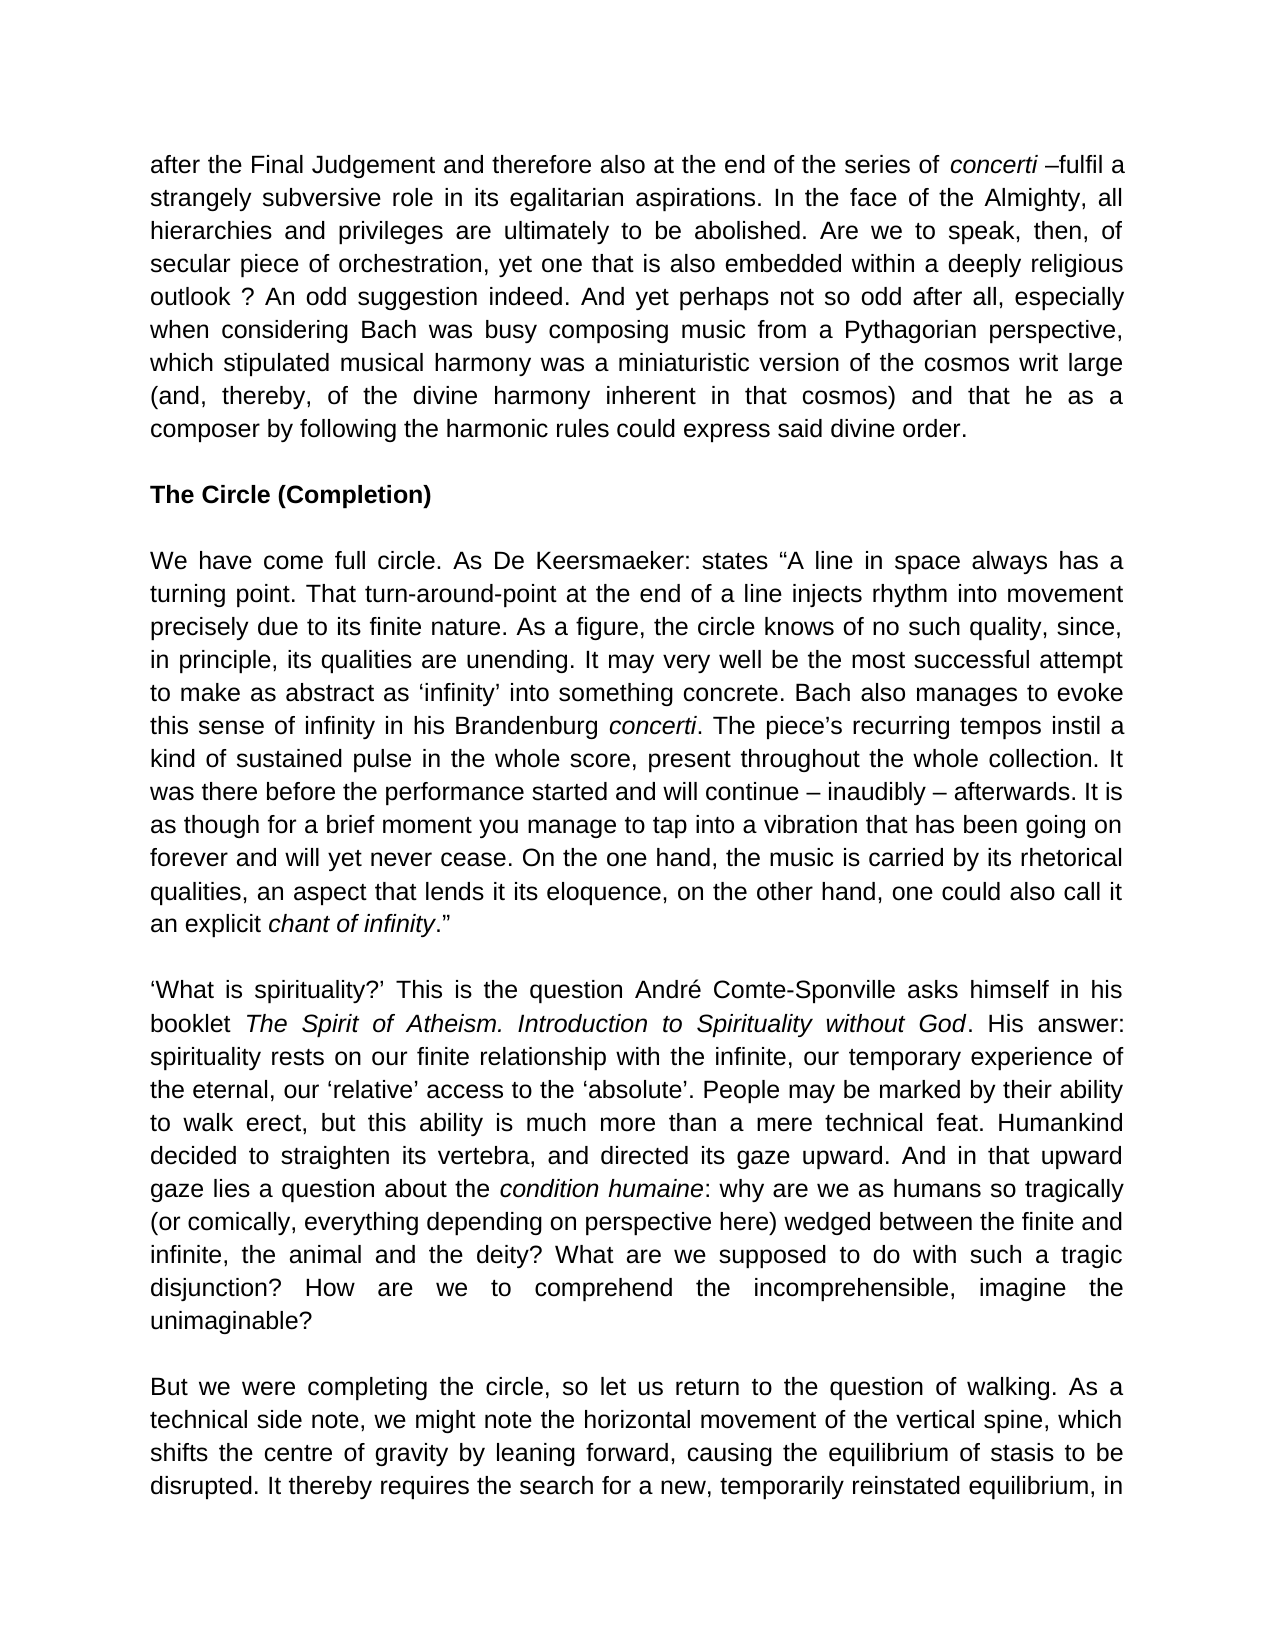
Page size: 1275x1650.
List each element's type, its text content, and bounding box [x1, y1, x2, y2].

text We have come full circle. As De Keersmaeker: states “A line in space always has a turning point. That turn-around-point at the end of a line injects rhythm into movement precisely due to its finite nature. As a figure, the circle knows of no such quality, since, in principle, its qualities are unending. It may very well be the most successful attempt to make as abstract as ‘infinity’ into something concrete. Bach also manages to evoke this sense of infinity in his Brandenburg concerti. The piece’s recurring tempos instil a kind of sustained pulse in the whole score, present throughout the whole collection. It was there before the performance started and will continue – inaudibly – afterwards. It is as though for a brief moment you manage to tap into a vibration that has been going on forever and will yet never cease. On the one hand, the music is carried by its rhetorical qualities, an aspect that lends it its eloquence, on the other hand, one could also call it an explicit chant of infinity.” [150, 546, 1125, 938]
text The Circle (Completion) [150, 480, 1125, 509]
text ‘What is spirituality?’ This is the question André Comte-Sponville asks himself in his booklet The Spirit of Atheism. Introduction to Spirituality without God. His answer: spirituality rests on our finite relationship with the infinite, our temporary experience of the eternal, our ‘relative’ access to the ‘absolute’. People may be marked by their ability to walk erect, but this ability is much more than a mere technical feat. Humankind decided to straighten its vertebra, and directed its gaze upward. And in that upward gaze lies a question about the condition humaine: why are we as humans so tragically (or comically, everything depending on perspective here) wedged between the finite and infinite, the animal and the deity? What are we supposed to do with such a tragic disjunction? How are we to comprehend the incomprehensible, imagine the unimaginable? [150, 976, 1125, 1334]
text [150, 150, 1125, 443]
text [150, 1372, 1125, 1499]
